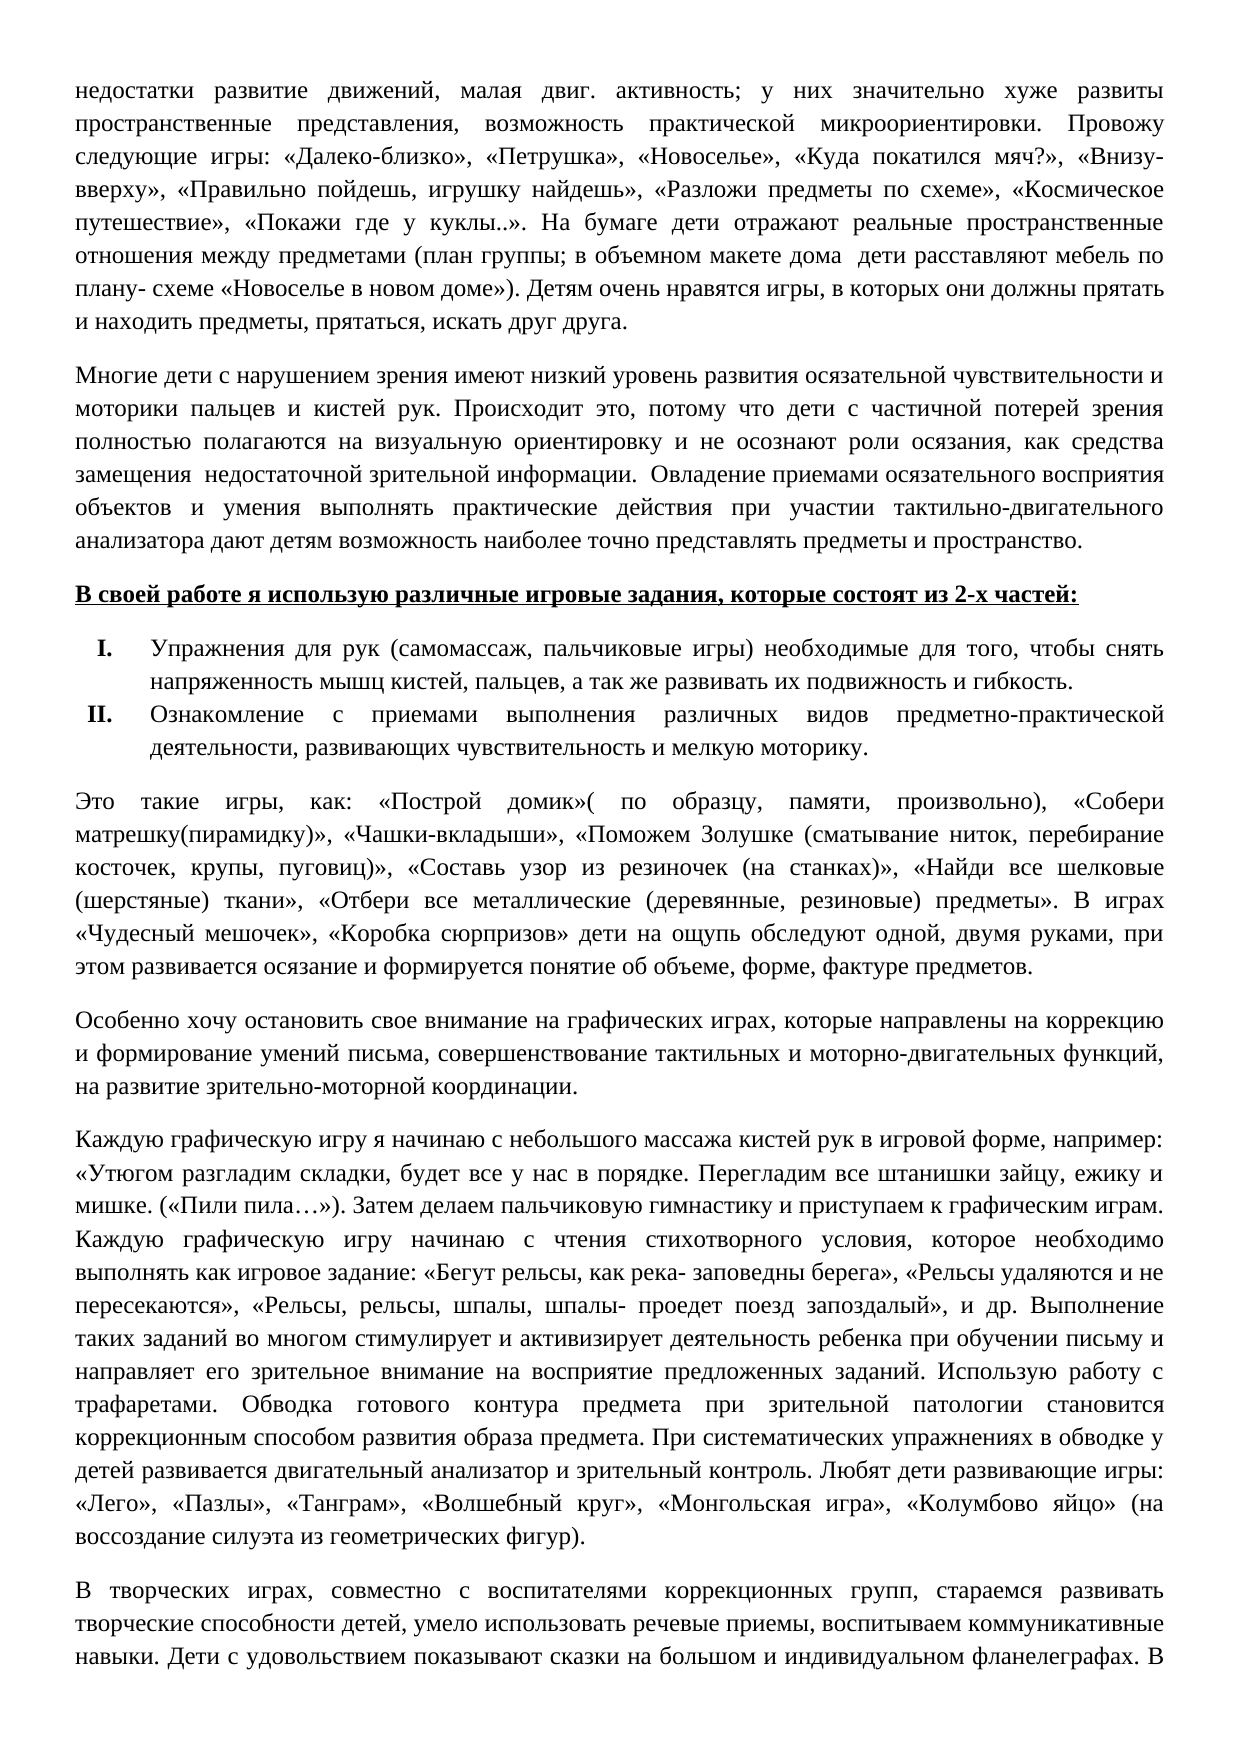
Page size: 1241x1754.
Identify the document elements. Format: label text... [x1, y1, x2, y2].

list Ознакомление с приемами выполнения различных видов предметно-практической деятельности, развивающих чувствительность и мелкую моторику. [112, 699, 1165, 761]
text Каждую графическую игру я начинаю с небольшого массажа кистей рук в игровой форме, например: «Утюгом разгладим складки, будет все у нас в порядке. Перегладим все штанишки зайцу, ежику и мишке. («Пили пила…»). Затем делаем пальчиковую гимнастику и приступаем к графическим играм. Каждую графическую игру начинаю с чтения стихотворного условия, которое необходимо выполнять как игровое задание: «Бегут рельсы, как река- заповедны берега», «Рельсы удаляются и не пересекаются», «Рельсы, рельсы, шпалы, шпалы- проедет поезд запоздалый», и др. Выполнение таких заданий во многом стимулирует и активизирует деятельность ребенка при обучении письму и направляет его зрительное внимание на восприятие предложенных заданий. Использую работу с трафаретами. Обводка готового контура предмета при зрительной патологии становится коррекционным способом развития образа предмета. При систематических упражнениях в обводке у детей развивается двигательный анализатор и зрительный контроль. Любят дети развивающие игры: «Лего», «Пазлы», «Танграм», «Волшебный круг», «Монгольская игра», «Колумбово яйцо» (на воссоздание силуэта из геометрических фигур). [75, 1124, 1165, 1549]
text Особенно хочу остановить свое внимание на графических играх, которые направлены на коррекцию и формирование умений письма, совершенствование тактильных и моторно-двигательных функций, на развитие зрительно-моторной координации. [75, 1005, 1165, 1099]
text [75, 75, 1165, 335]
text Это такие игры, как: «Построй домик»( по образцу, памяти, произвольно), «Собери матрешку(пирамидку)», «Чашки-вкладыши», «Поможем Золушке (сматывание ниток, перебирание косточек, крупы, пуговиц)», «Составь узор из резиночек (на станках)», «Найди все шелковые (шерстяные) ткани», «Отбери все металлические (деревянные, резиновые) предметы». В играх «Чудесный мешочек», «Коробка сюрпризов» дети на ощупь обследуют одной, двумя руками, при этом развивается осязание и формируется понятие об объеме, форме, фактуре предметов. [75, 786, 1165, 979]
text В своей работе я использую различные игровые задания, которые состоят из 2-х частей: [75, 579, 1165, 608]
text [75, 1575, 1165, 1669]
list Упражнения для рук (самомассаж, пальчиковые игры) необходимые для того, чтобы снять напряженность мышц кистей, пальцев, а так же развивать их подвижность и гибкость. [112, 633, 1165, 694]
text Многие дети с нарушением зрения имеют низкий уровень развития осязательной чувствительности и моторики пальцев и кистей рук. Происходит это, потому что дети с частичной потерей зрения полностью полагаются на визуальную ориентировку и не осознают роли осязания, как средства замещения недостаточной зрительной информации. Овладение приемами осязательного восприятия объектов и умения выполнять практические действия при участии тактильно-двигательного анализатора дают детям возможность наиболее точно представлять предметы и пространство. [75, 360, 1165, 554]
